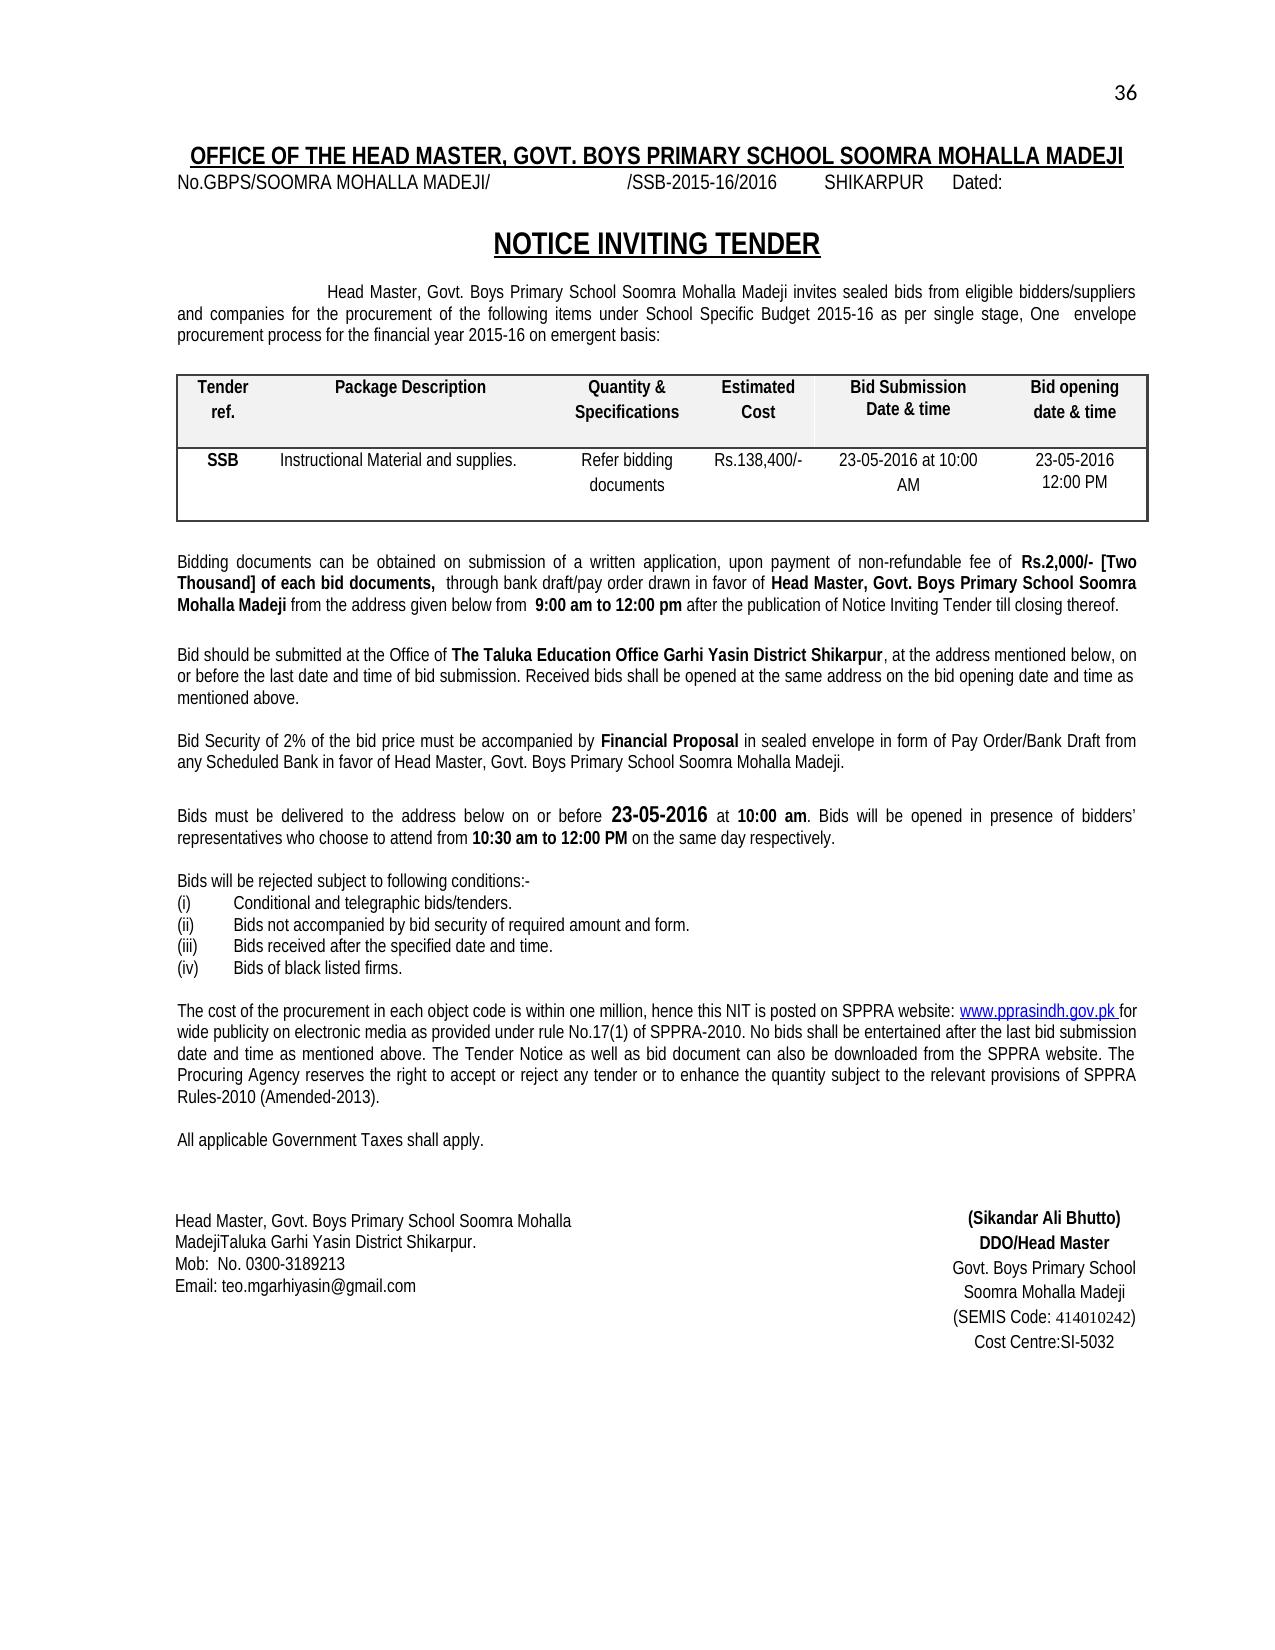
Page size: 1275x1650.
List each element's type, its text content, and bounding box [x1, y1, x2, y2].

text Head Master, Govt. Boys Primary School Soomra Mohalla Madeji invites sealed bids from eligible bidders/suppliers and companies for the procurement of the following items under School Specific Budget 2015-16 as per single stage, One envelope procurement process for the financial year 2015-16 on emergent basis: [177, 281, 1137, 346]
list Bids received after the specified date and time. [177, 935, 1137, 957]
table_header Estimated Cost [702, 376, 814, 447]
text OFFICE OF THE HEAD MASTER, GOVT. BOYS PRIMARY SCHOOL SOOMRA MOHALLA MADEJI [177, 141, 1137, 170]
table_cell Instructional Material and supplies. [269, 449, 552, 520]
table_cell Refer bidding documents [552, 449, 702, 520]
table_header Quantity & Specifications [552, 376, 702, 447]
table_header Bid opening date & time [1002, 376, 1146, 447]
text Bidding documents can be obtained on submission of a written application, upon payment of non-refundable fee of Rs.2,000/- [Two Thousand] of each bid documents, through bank draft/pay order drawn in favor of Head Master, Govt. Boys Primary School Soomra Mohalla Madeji from the address given below from 9:00 am to 12:00 pm after the publication of Notice Inviting Tender till closing thereof. [177, 551, 1137, 615]
table_header Bid Submission Date & time [815, 376, 1002, 447]
text Bid should be submitted at the Office of The Taluka Education Office Garhi Yasin District Shikarpur, at the address mentioned below, on or before the last date and time of bid submission. Received bids shall be opened at the same address on the bid opening date and time as mentioned above. [177, 643, 1137, 708]
list Bids of black listed firms. [177, 957, 1137, 978]
text NOTICE INVITING TENDER [177, 225, 1137, 261]
text No.GBPS/SOOMRA MOHALLA MADEJI/ /SSB-2015-16/2016 SHIKARPUR Dated: [177, 170, 1137, 194]
table_cell Rs.138,400/- [702, 449, 814, 520]
text Bids must be delivered to the address below on or before 23-05-2016 at 10:00 am. Bids will be opened in presence of bidders’ representatives who choose to attend from 10:30 am to 12:00 PM on the same day respectively. [177, 801, 1137, 849]
text All applicable Government Taxes shall apply. [177, 1129, 1137, 1151]
table_cell SSB [178, 449, 269, 520]
text Bids will be rejected subject to following conditions:- [177, 870, 1137, 892]
text Bid Security of 2% of the bid price must be accompanied by Financial Proposal in sealed envelope in form of Pay Order/Bank Draft from any Scheduled Bank in favor of Head Master, Govt. Boys Primary School Soomra Mohalla Madeji. [177, 730, 1137, 773]
list Conditional and telegraphic bids/tenders. [177, 892, 1137, 913]
table_cell 23-05-2016 12:00 PM [1002, 449, 1146, 520]
table_header Tender ref. [178, 376, 269, 447]
list Bids not accompanied by bid security of required amount and form. [177, 913, 1137, 935]
table_header Package Description [269, 376, 552, 447]
table_cell 23-05-2016 at 10:00 AM [815, 449, 1002, 520]
text The cost of the procurement in each object code is within one million, hence this NIT is posted on SPPRA website: www.pprasindh.gov.pk for wide publicity on electronic media as provided under rule No.17(1) of SPPRA-2010. No bids shall be entertained after the last bid submission date and time as mentioned above. The Tender Notice as well as bid document can also be downloaded from the SPPRA website. The Procuring Agency reserves the right to accept or reject any tender or to enhance the quantity subject to the relevant provisions of SPPRA Rules-2010 (Amended-2013). [177, 1000, 1137, 1107]
